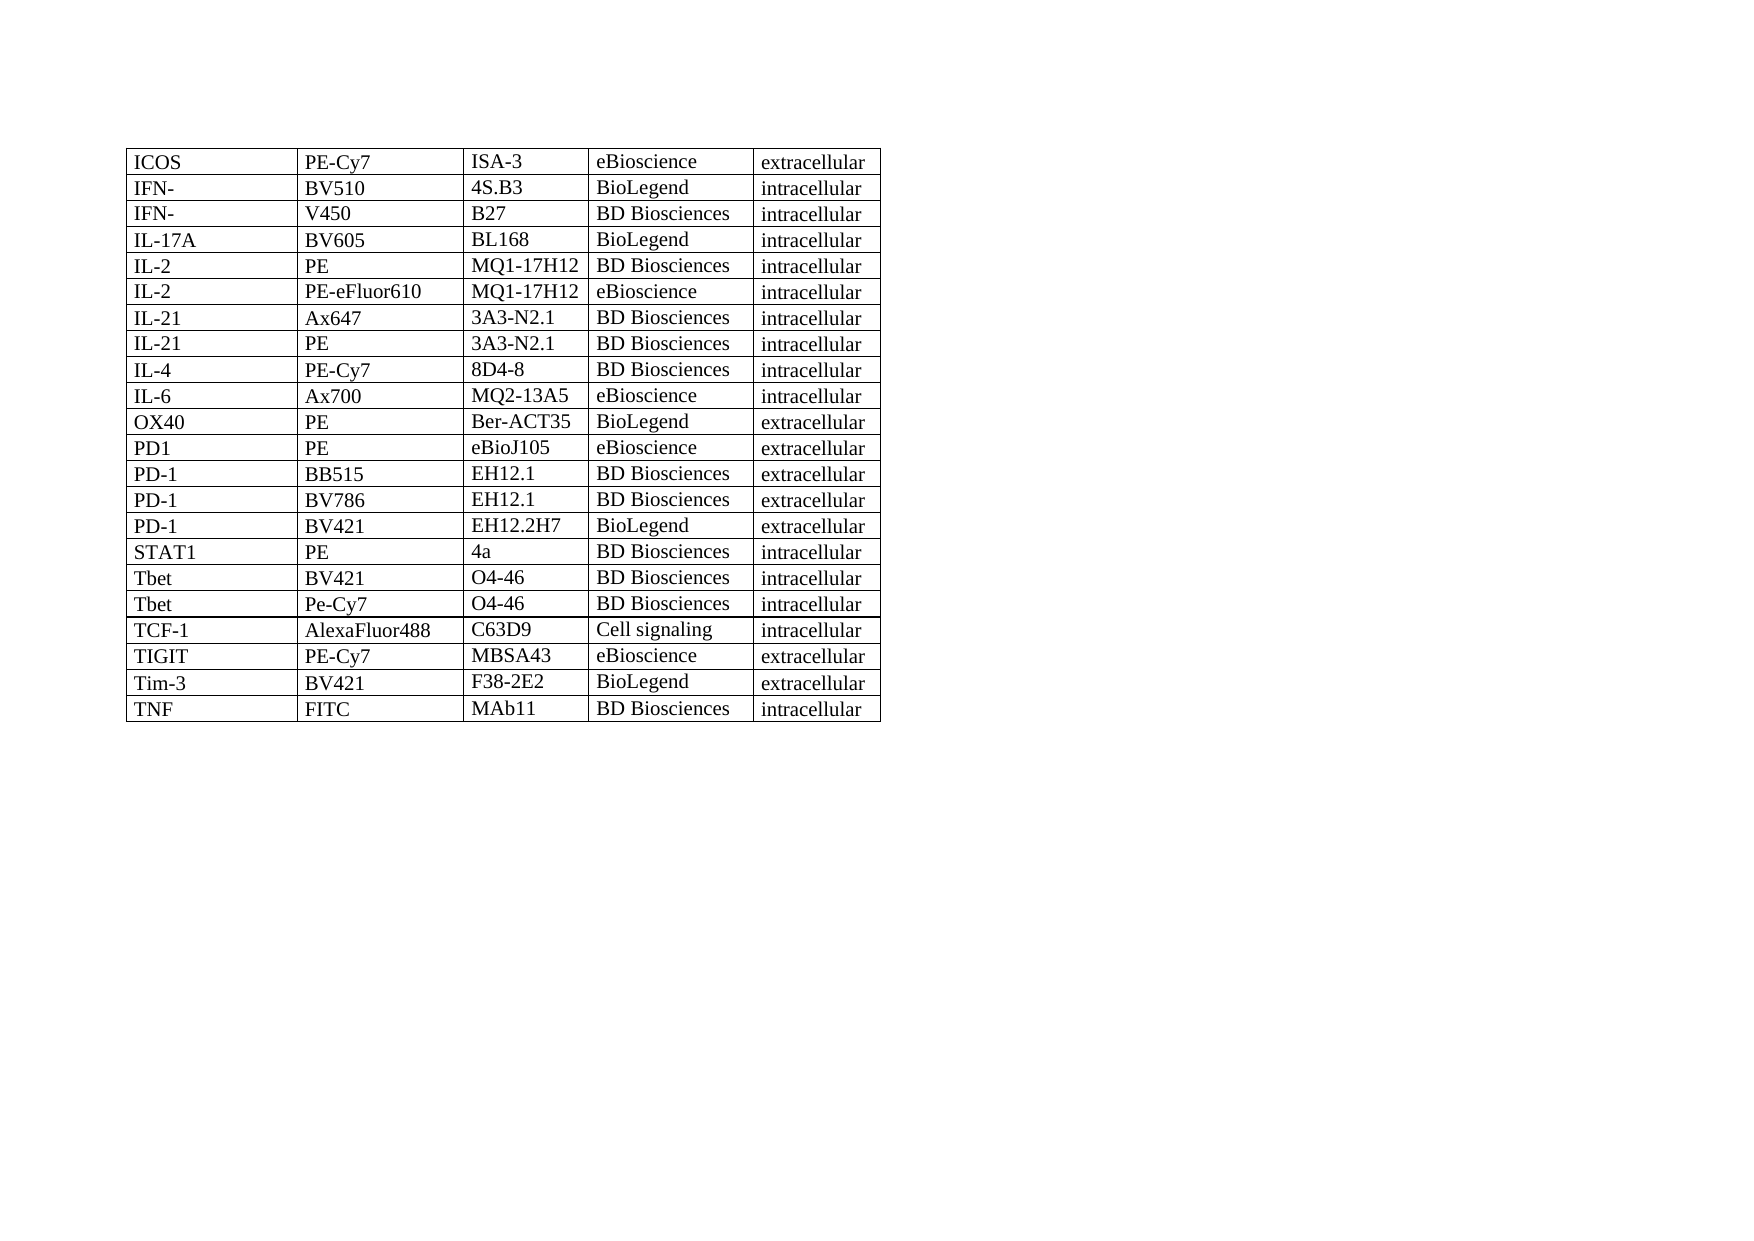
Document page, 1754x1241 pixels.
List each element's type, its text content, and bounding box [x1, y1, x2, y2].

table_cell BV605 [298, 227, 463, 252]
table_cell BD Biosciences [589, 487, 753, 512]
table_cell PE-Cy7 [298, 149, 463, 174]
table_cell BB515 [298, 461, 463, 486]
table_cell PE [298, 253, 463, 278]
table_cell EH12.1 [464, 461, 588, 486]
table_cell PD-1 [127, 461, 297, 486]
table_cell V450 [298, 201, 463, 226]
table_cell eBioscience [589, 644, 753, 668]
table_cell BV786 [298, 487, 463, 512]
table_cell BD Biosciences [589, 461, 753, 486]
table_cell IL-2 [127, 253, 297, 278]
table_cell IFN- [127, 201, 297, 226]
table_cell IL-21 [127, 331, 297, 356]
table_cell eBioJ105 [464, 435, 588, 460]
table_cell BV510 [298, 175, 463, 200]
table_cell extracellular [754, 670, 880, 694]
table_cell extracellular [754, 487, 880, 512]
table_cell Tim-3 [127, 670, 297, 694]
table_cell Ax700 [298, 383, 463, 408]
table_cell O4-46 [464, 565, 588, 590]
table_cell eBioscience [589, 435, 753, 460]
table_cell 4S.B3 [464, 175, 588, 200]
table_cell PE [298, 409, 463, 434]
table_cell intracellular [754, 279, 880, 304]
table_cell BioLegend [589, 513, 753, 538]
table_cell IL-2 [127, 279, 297, 304]
table_cell PE [298, 539, 463, 564]
table_cell MBSA43 [464, 644, 588, 668]
table_cell STAT1 [127, 539, 297, 564]
table_cell B27 [464, 201, 588, 226]
table_cell AlexaFluor488 [298, 618, 463, 642]
table_cell BD Biosciences [589, 253, 753, 278]
table_cell intracellular [754, 253, 880, 278]
table_cell PD-1 [127, 513, 297, 538]
table_cell PE-Cy7 [298, 644, 463, 668]
table_cell BD Biosciences [589, 539, 753, 564]
table_cell IFN- [127, 175, 297, 200]
table_cell MQ2-13A5 [464, 383, 588, 408]
table_cell 3A3-N2.1 [464, 331, 588, 356]
table_cell O4-46 [464, 591, 588, 616]
table_cell intracellular [754, 565, 880, 590]
table_cell intracellular [754, 618, 880, 642]
table_cell extracellular [754, 409, 880, 434]
table_cell PE [298, 435, 463, 460]
table_cell Ax647 [298, 305, 463, 330]
table_cell EH12.2H7 [464, 513, 588, 538]
table_cell intracellular [754, 539, 880, 564]
table_cell PE-eFluor610 [298, 279, 463, 304]
table_cell 3A3-N2.1 [464, 305, 588, 330]
table_cell Tbet [127, 565, 297, 590]
table_cell BioLegend [589, 409, 753, 434]
table_cell intracellular [754, 383, 880, 408]
table_cell C63D9 [464, 618, 588, 642]
table_cell TNF [127, 696, 297, 721]
table_cell 8D4-8 [464, 357, 588, 382]
table_cell IL-6 [127, 383, 297, 408]
table_cell intracellular [754, 175, 880, 200]
table_cell BD Biosciences [589, 331, 753, 356]
table_cell intracellular [754, 591, 880, 616]
table_cell BD Biosciences [589, 565, 753, 590]
table_cell extracellular [754, 513, 880, 538]
table_cell intracellular [754, 227, 880, 252]
table_cell Pe-Cy7 [298, 591, 463, 616]
table_cell eBioscience [589, 279, 753, 304]
table_cell OX40 [127, 409, 297, 434]
table_cell extracellular [754, 435, 880, 460]
table_cell IL-17A [127, 227, 297, 252]
table_cell PE [298, 331, 463, 356]
table_cell BioLegend [589, 670, 753, 694]
table_cell BD Biosciences [589, 357, 753, 382]
table_cell Tbet [127, 591, 297, 616]
table_cell TIGIT [127, 644, 297, 668]
table_cell EH12.1 [464, 487, 588, 512]
table_cell Cell signaling [589, 618, 753, 642]
table_cell eBioscience [589, 383, 753, 408]
table_cell ISA-3 [464, 149, 588, 174]
table_cell BioLegend [589, 227, 753, 252]
table_cell IL-4 [127, 357, 297, 382]
table_cell intracellular [754, 357, 880, 382]
table_cell MAb11 [464, 696, 588, 721]
table_cell BL168 [464, 227, 588, 252]
table_cell IL-21 [127, 305, 297, 330]
table_cell BV421 [298, 513, 463, 538]
table_cell MQ1-17H12 [464, 253, 588, 278]
table_cell intracellular [754, 331, 880, 356]
table_cell F38-2E2 [464, 670, 588, 694]
table_cell eBioscience [589, 149, 753, 174]
table_cell extracellular [754, 644, 880, 668]
table_cell intracellular [754, 305, 880, 330]
table_cell ICOS [127, 149, 297, 174]
table_cell 4a [464, 539, 588, 564]
table_cell extracellular [754, 461, 880, 486]
table_cell PD1 [127, 435, 297, 460]
table_cell BioLegend [589, 175, 753, 200]
table_cell PE-Cy7 [298, 357, 463, 382]
table_cell BD Biosciences [589, 305, 753, 330]
table_cell PD-1 [127, 487, 297, 512]
table_cell MQ1-17H12 [464, 279, 588, 304]
table_cell intracellular [754, 696, 880, 721]
table_cell BD Biosciences [589, 696, 753, 721]
table_cell extracellular [754, 149, 880, 174]
table_cell TCF-1 [127, 618, 297, 642]
table_cell BV421 [298, 670, 463, 694]
table_cell Ber-ACT35 [464, 409, 588, 434]
table_cell intracellular [754, 201, 880, 226]
table_cell FITC [298, 696, 463, 721]
table_cell BD Biosciences [589, 201, 753, 226]
table_cell BD Biosciences [589, 591, 753, 616]
table_cell BV421 [298, 565, 463, 590]
